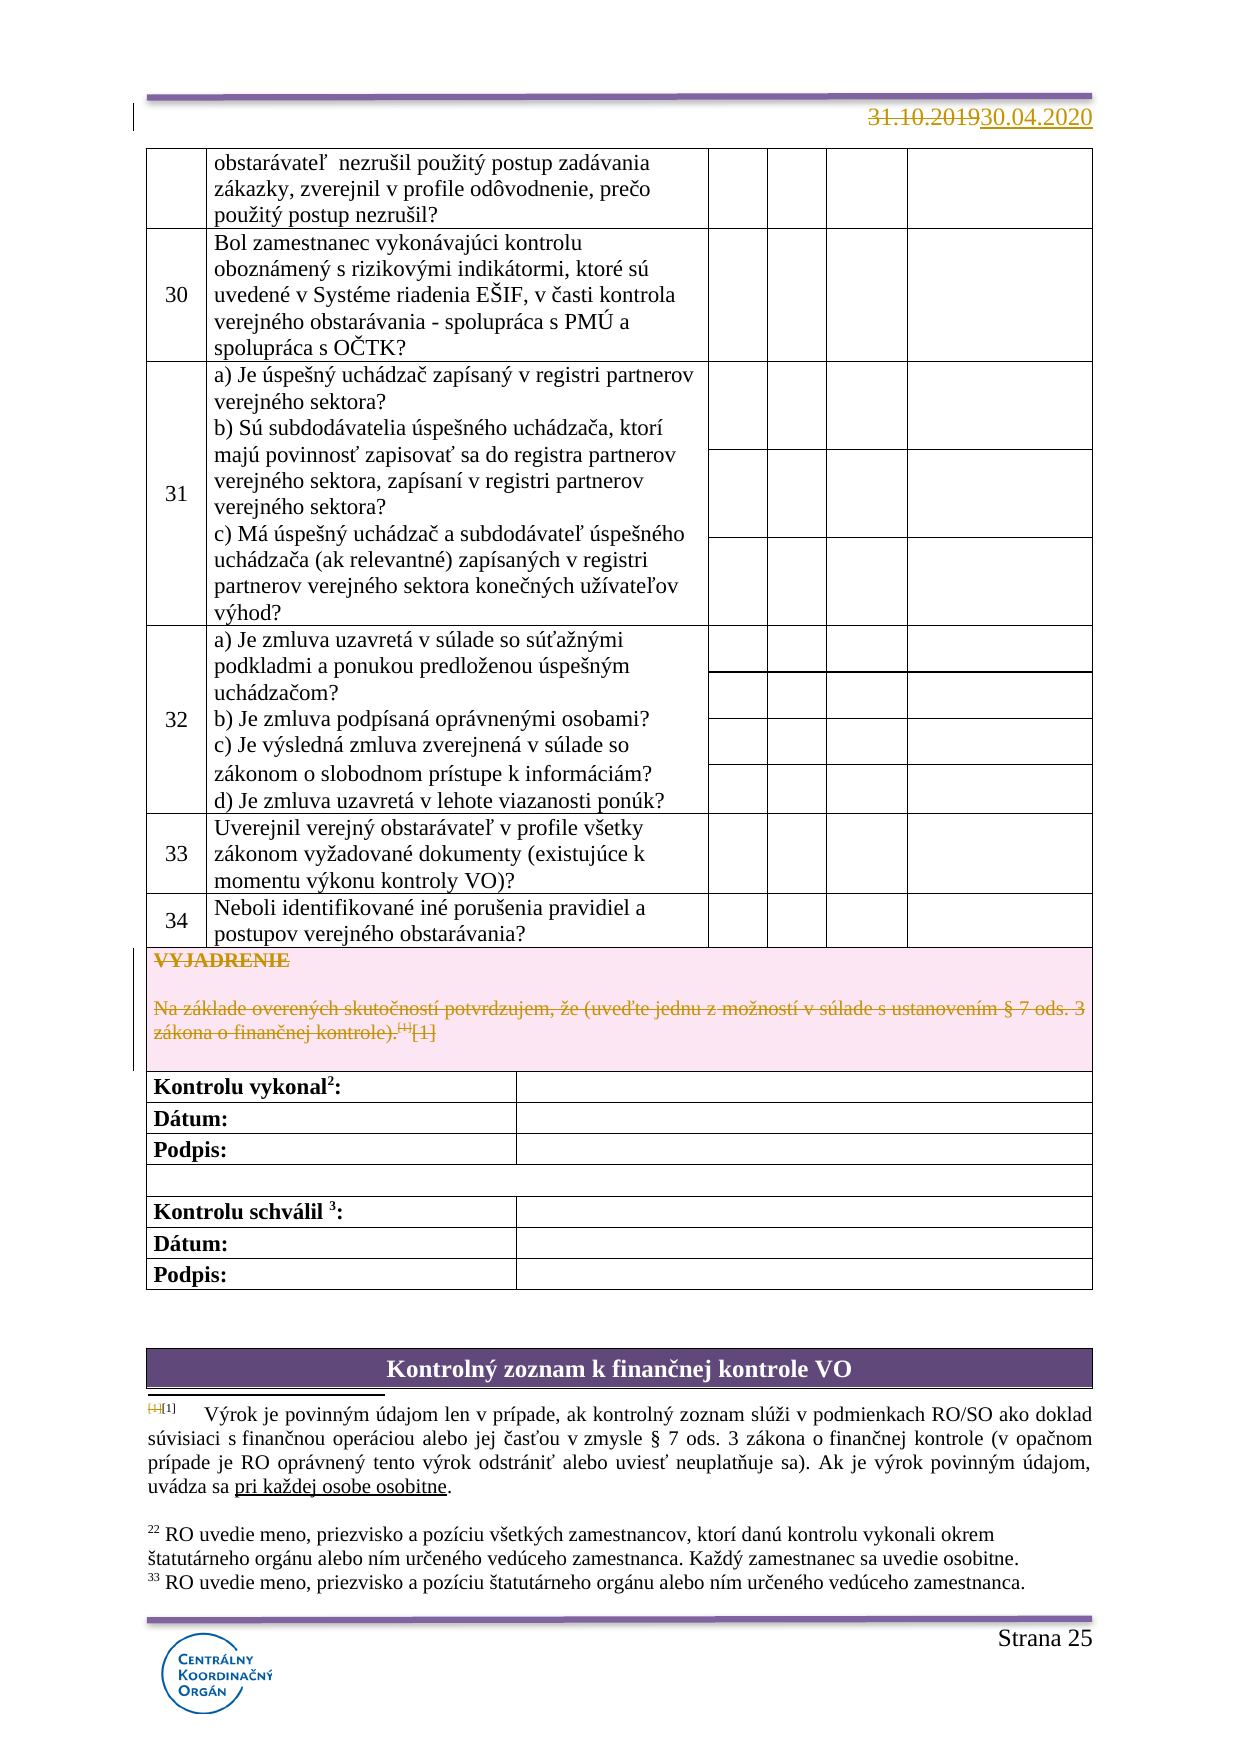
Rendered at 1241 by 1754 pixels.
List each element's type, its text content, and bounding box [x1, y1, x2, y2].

table_cell [827, 719, 907, 763]
table_cell [709, 765, 767, 813]
table_cell [908, 626, 1092, 671]
table_cell Kontrolu vykonal2: [147, 1072, 516, 1102]
table_cell [709, 719, 767, 763]
table_cell [768, 765, 826, 813]
table_cell [908, 450, 1092, 537]
table_cell [827, 538, 907, 625]
table_cell a) Je úspešný uchádzač zapísaný v registri partnerov verejného sektora? b) Sú subdodávatelia úspešného uchádzača, ktorí majú povinnosť zapisovať sa do registra partnerov verejného sektora, zapísaní v registri partnerov verejného sektora? c) Má úspešný uchádzač a subdodávateľ úspešného uchádzača (ak relevantné) zapísaných v registri partnerov verejného sektora konečných užívateľov výhod? [207, 362, 708, 625]
table_cell [908, 362, 1092, 448]
table_cell [517, 1134, 1092, 1164]
table_cell [517, 1103, 1092, 1133]
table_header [147, 1349, 1092, 1387]
table_cell Neboli identifikované iné porušenia pravidiel a postupov verejného obstarávania? [207, 894, 708, 947]
table_cell [709, 229, 767, 361]
table_cell [908, 894, 1092, 947]
table_cell [709, 149, 767, 228]
table_cell [768, 538, 826, 625]
table_cell [827, 814, 907, 893]
table_cell Uverejnil verejný obstarávateľ v profile všetky zákonom vyžadované dokumenty (existujúce k momentu výkonu kontroly VO)? [207, 814, 708, 893]
table_cell 34 [147, 894, 206, 947]
table_cell [908, 538, 1092, 625]
table_cell [768, 894, 826, 947]
table_cell [827, 765, 907, 813]
table_cell [517, 1228, 1092, 1258]
table_cell [908, 719, 1092, 763]
table_cell [517, 1197, 1092, 1227]
table_cell 33 [147, 814, 206, 893]
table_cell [207, 149, 708, 228]
table_cell Podpis: [147, 1134, 516, 1164]
table_cell Podpis: [147, 1259, 516, 1289]
table_cell [147, 1165, 1092, 1196]
table_cell [768, 149, 826, 228]
table_cell Bol zamestnanec vykonávajúci kontrolu oboznámený s rizikovými indikátormi, ktoré sú uvedené v Systéme riadenia EŠIF, v časti kontrola verejného obstarávania - spolupráca s PMÚ a spolupráca s OČTK? [207, 229, 708, 361]
table_cell [768, 362, 826, 448]
table_cell [908, 229, 1092, 361]
table_cell [827, 229, 907, 361]
table_cell [768, 450, 826, 537]
table_cell [709, 538, 767, 625]
table_cell [709, 814, 767, 893]
table_cell [908, 814, 1092, 893]
table_cell Dátum: [147, 1103, 516, 1133]
table_cell [709, 673, 767, 717]
table_cell [709, 362, 767, 448]
table_cell [768, 814, 826, 893]
table_cell 30 [147, 229, 206, 361]
table_cell Dátum: [147, 1228, 516, 1258]
table_cell [709, 450, 767, 537]
table_cell [827, 626, 907, 671]
table_cell [908, 673, 1092, 717]
table_cell [709, 894, 767, 947]
table_cell [827, 894, 907, 947]
table_cell [827, 149, 907, 228]
table_cell a) Je zmluva uzavretá v súlade so súťažnými podkladmi a ponukou predloženou úspešným uchádzačom? b) Je zmluva podpísaná oprávnenými osobami? c) Je výsledná zmluva zverejnená v súlade so zákonom o slobodnom prístupe k informáciám? d) Je zmluva uzavretá v lehote viazanosti ponúk? [207, 626, 708, 813]
table_cell [768, 229, 826, 361]
table_cell [908, 149, 1092, 228]
table_cell 32 [147, 626, 206, 813]
table_cell [768, 719, 826, 763]
table_cell [827, 362, 907, 448]
table_cell [827, 450, 907, 537]
table_cell [827, 673, 907, 717]
table_cell 31 [147, 362, 206, 625]
picture [159, 1631, 272, 1713]
table_cell 29 [147, 149, 206, 228]
table_cell Kontrolu schválil 3: [147, 1197, 516, 1227]
table_cell [768, 673, 826, 717]
table_cell [908, 765, 1092, 813]
table_cell [517, 1072, 1092, 1102]
table_cell [768, 626, 826, 671]
table_cell [517, 1259, 1092, 1289]
table_cell [709, 626, 767, 671]
